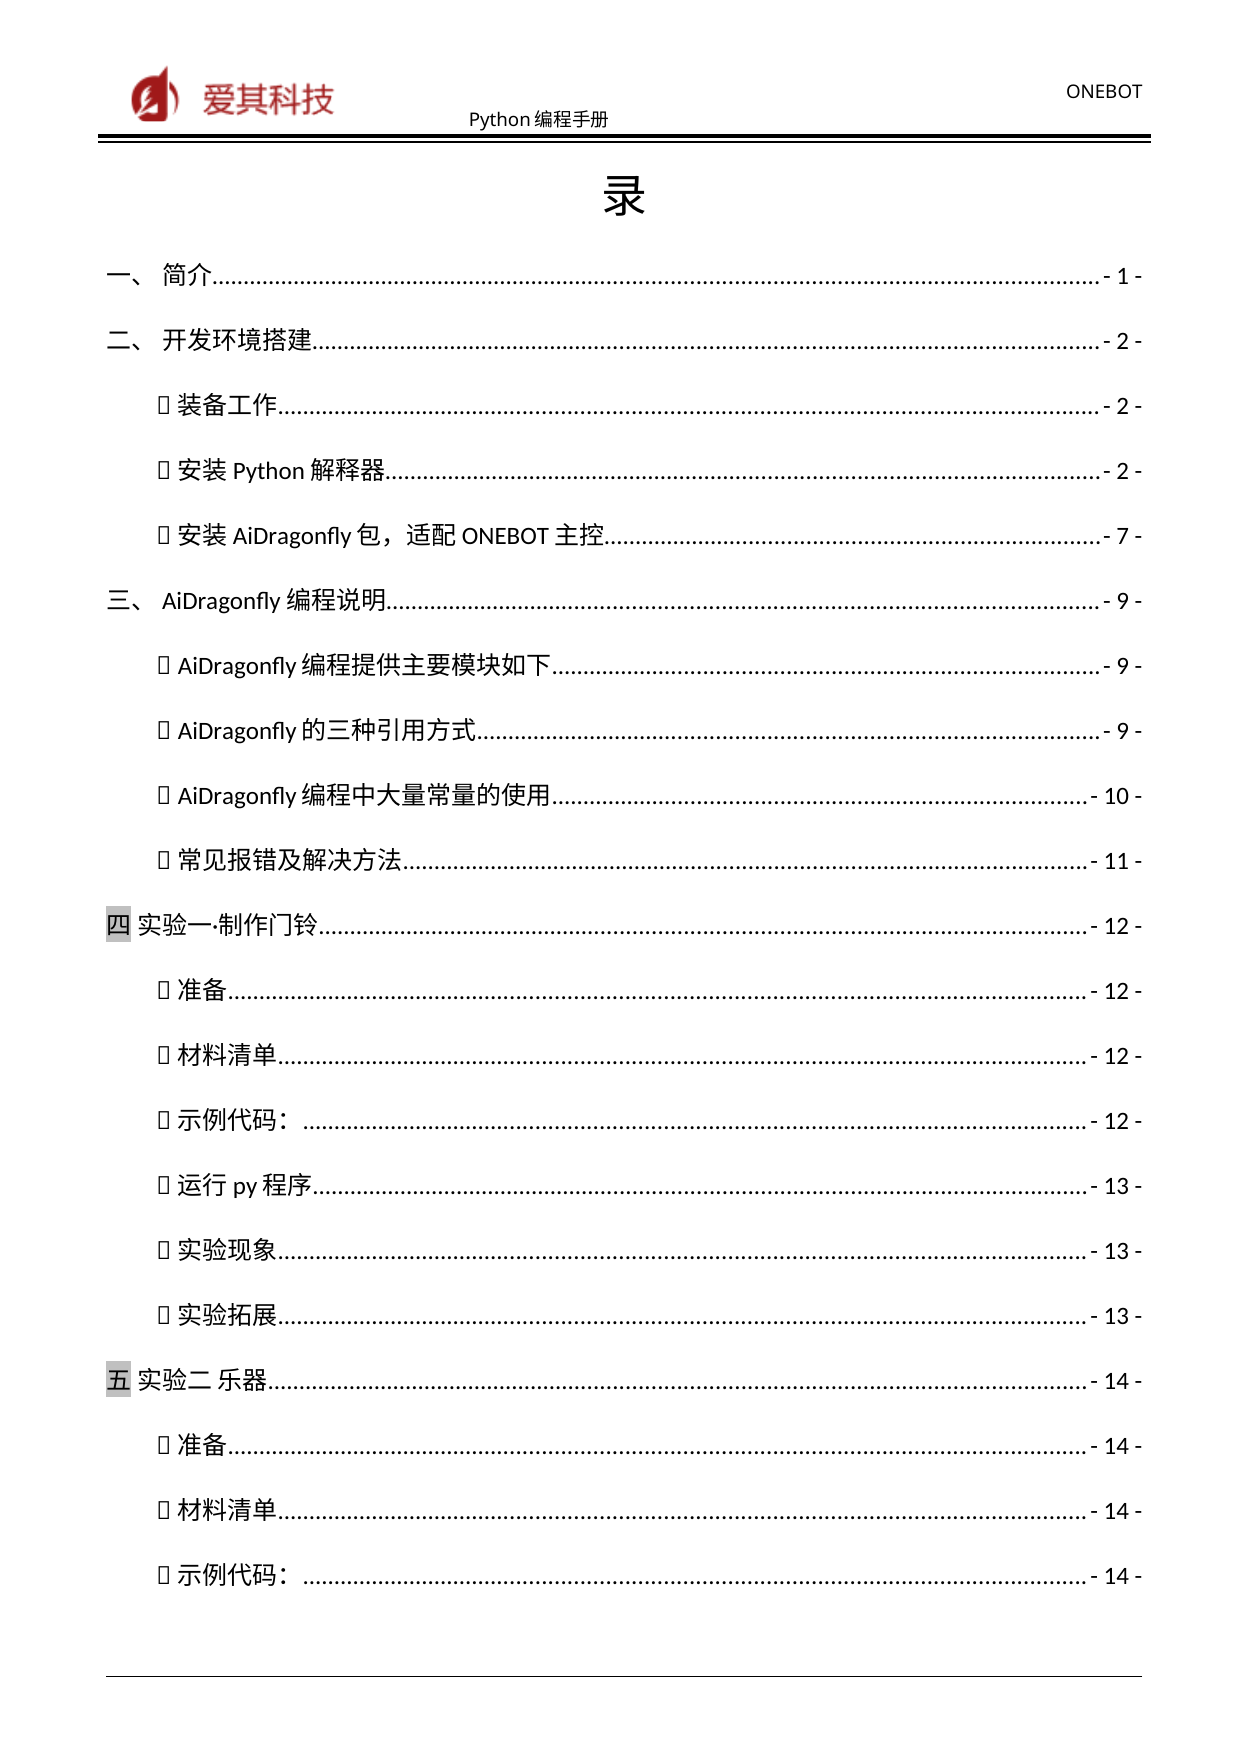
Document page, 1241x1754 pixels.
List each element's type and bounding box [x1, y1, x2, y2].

picture [110, 67, 339, 125]
